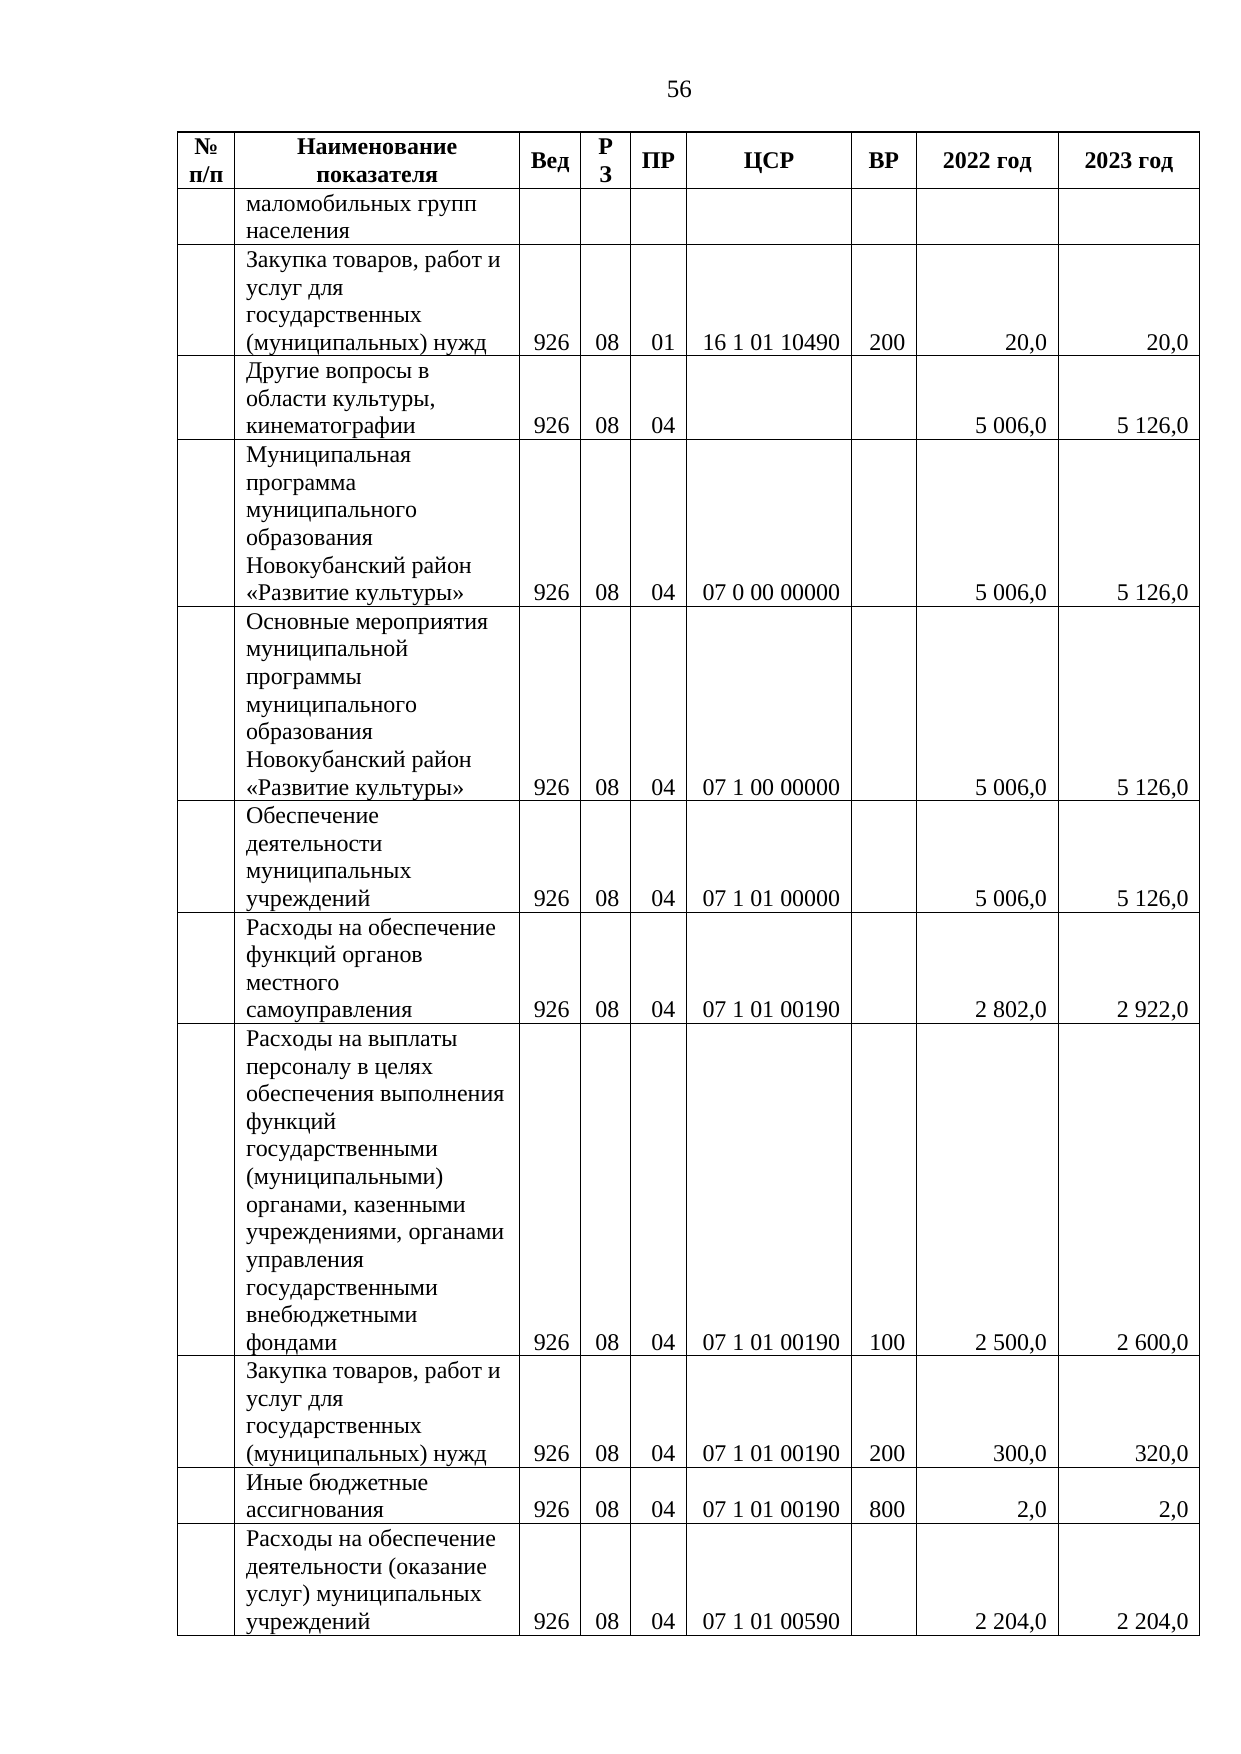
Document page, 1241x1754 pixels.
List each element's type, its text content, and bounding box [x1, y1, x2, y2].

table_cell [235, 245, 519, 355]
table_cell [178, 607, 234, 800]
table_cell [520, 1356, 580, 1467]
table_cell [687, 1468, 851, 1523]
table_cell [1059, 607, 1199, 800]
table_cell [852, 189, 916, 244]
table_header Наименование показателя [235, 133, 519, 188]
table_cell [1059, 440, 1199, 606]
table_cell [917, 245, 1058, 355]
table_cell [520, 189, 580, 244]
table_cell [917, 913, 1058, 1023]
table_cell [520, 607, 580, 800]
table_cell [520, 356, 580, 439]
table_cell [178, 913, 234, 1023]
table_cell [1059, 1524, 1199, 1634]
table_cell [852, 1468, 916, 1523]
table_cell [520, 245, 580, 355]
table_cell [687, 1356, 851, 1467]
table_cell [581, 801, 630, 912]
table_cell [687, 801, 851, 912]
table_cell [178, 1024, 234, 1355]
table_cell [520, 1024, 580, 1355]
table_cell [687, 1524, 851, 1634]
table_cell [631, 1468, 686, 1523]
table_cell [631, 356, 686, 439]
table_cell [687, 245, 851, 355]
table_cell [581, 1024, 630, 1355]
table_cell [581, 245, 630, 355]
table_header 2022 год [917, 133, 1058, 188]
table_header ЦСР [687, 133, 851, 188]
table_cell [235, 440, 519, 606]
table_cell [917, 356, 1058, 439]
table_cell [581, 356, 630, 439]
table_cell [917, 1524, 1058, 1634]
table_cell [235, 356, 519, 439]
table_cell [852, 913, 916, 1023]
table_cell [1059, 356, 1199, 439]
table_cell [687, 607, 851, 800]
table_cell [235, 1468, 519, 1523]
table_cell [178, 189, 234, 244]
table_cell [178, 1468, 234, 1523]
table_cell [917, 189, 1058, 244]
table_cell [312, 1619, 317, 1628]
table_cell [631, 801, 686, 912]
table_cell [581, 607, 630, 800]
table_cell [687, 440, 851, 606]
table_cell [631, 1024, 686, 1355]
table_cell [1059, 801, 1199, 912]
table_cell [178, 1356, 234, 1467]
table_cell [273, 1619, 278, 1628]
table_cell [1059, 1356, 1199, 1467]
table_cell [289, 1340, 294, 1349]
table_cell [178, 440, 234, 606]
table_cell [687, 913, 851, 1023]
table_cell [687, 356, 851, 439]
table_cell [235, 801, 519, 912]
table_header ПР [631, 133, 686, 188]
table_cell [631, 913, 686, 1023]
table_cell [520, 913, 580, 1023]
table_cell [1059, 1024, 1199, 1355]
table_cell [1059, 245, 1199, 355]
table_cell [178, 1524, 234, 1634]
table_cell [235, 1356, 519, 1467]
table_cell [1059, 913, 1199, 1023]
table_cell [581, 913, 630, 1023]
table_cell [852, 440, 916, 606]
table_header РЗ [581, 133, 630, 188]
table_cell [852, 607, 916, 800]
table_header 2023 год [1059, 133, 1199, 188]
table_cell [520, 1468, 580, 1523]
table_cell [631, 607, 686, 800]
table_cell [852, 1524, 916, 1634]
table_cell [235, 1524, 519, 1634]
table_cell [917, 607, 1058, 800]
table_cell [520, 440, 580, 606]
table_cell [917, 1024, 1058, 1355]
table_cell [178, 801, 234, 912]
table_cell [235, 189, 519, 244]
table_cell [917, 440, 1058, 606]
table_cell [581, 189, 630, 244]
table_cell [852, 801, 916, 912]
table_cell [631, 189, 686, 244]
table_header № п/п [178, 133, 234, 188]
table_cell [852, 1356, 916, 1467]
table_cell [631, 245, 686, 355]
table_header Вед [520, 133, 580, 188]
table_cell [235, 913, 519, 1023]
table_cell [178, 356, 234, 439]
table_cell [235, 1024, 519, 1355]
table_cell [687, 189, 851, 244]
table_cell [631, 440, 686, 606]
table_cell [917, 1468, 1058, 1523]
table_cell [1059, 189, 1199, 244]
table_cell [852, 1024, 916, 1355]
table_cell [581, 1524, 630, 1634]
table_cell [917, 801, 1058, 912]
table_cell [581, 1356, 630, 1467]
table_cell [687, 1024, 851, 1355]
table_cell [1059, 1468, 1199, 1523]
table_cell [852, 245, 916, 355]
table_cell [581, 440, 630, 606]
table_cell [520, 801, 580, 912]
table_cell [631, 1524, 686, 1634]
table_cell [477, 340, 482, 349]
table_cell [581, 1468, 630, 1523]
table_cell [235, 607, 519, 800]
table_header ВР [852, 133, 916, 188]
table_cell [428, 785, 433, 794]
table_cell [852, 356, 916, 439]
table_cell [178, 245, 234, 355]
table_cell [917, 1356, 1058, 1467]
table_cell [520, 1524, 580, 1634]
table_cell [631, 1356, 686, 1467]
